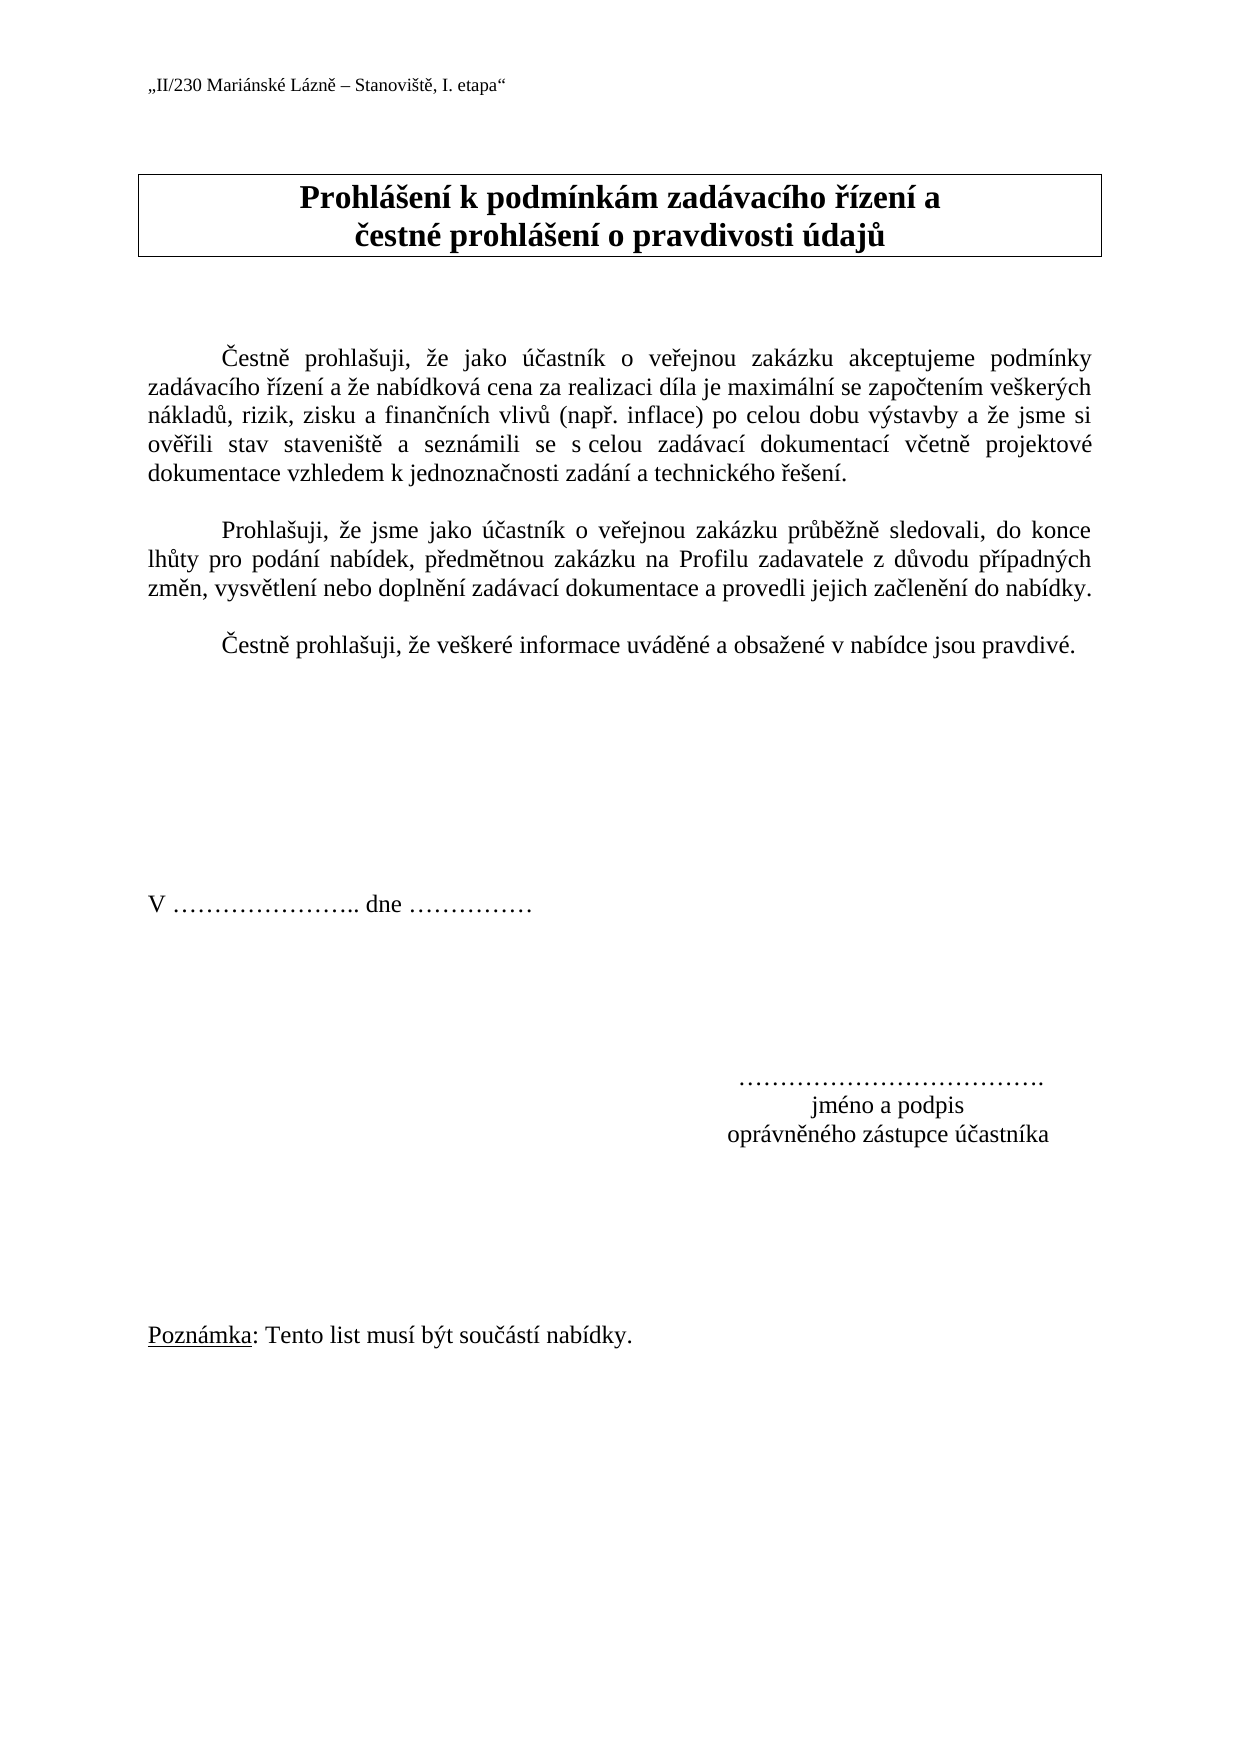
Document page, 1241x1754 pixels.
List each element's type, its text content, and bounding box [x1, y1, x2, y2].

text Čestně prohlašuji, že jako účastník o veřejnou zakázku akceptujeme podmínky zadávacího řízení a že nabídková cena za realizaci díla je maximální se započtením veškerých nákladů, rizik, zisku a finančních vlivů (např. inflace) po celou dobu výstavby a že jsme si ověřili stav staveniště a seznámili se s celou zadávací dokumentací včetně projektové dokumentace vzhledem k jednoznačnosti zadání a technického řešení. [148, 343, 1093, 487]
text Čestně prohlašuji, že veškeré informace uváděné a obsažené v nabídce jsou pravdivé. [148, 631, 1093, 659]
text Prohlašuji, že jsme jako účastník o veřejnou zakázku průběžně sledovali, do konce lhůty pro podání nabídek, předmětnou zakázku na Profilu zadavatele z důvodu případných změn, vysvětlení nebo doplnění zadávací dokumentace a provedli jejich začlenění do nabídky. [148, 516, 1093, 602]
text V ………………….. dne …………… [148, 889, 1093, 918]
text jméno a podpis [148, 1091, 1093, 1119]
text ………………………………. [148, 1062, 1093, 1091]
text oprávněného zástupce účastníka [591, 1119, 1093, 1148]
text Poznámka: Tento list musí být součástí nabídky. [148, 1321, 1093, 1349]
text Prohlášení k podmínkám zadávacího řízení a [139, 175, 1101, 212]
text čestné prohlášení o pravdivosti údajů [139, 212, 1101, 256]
